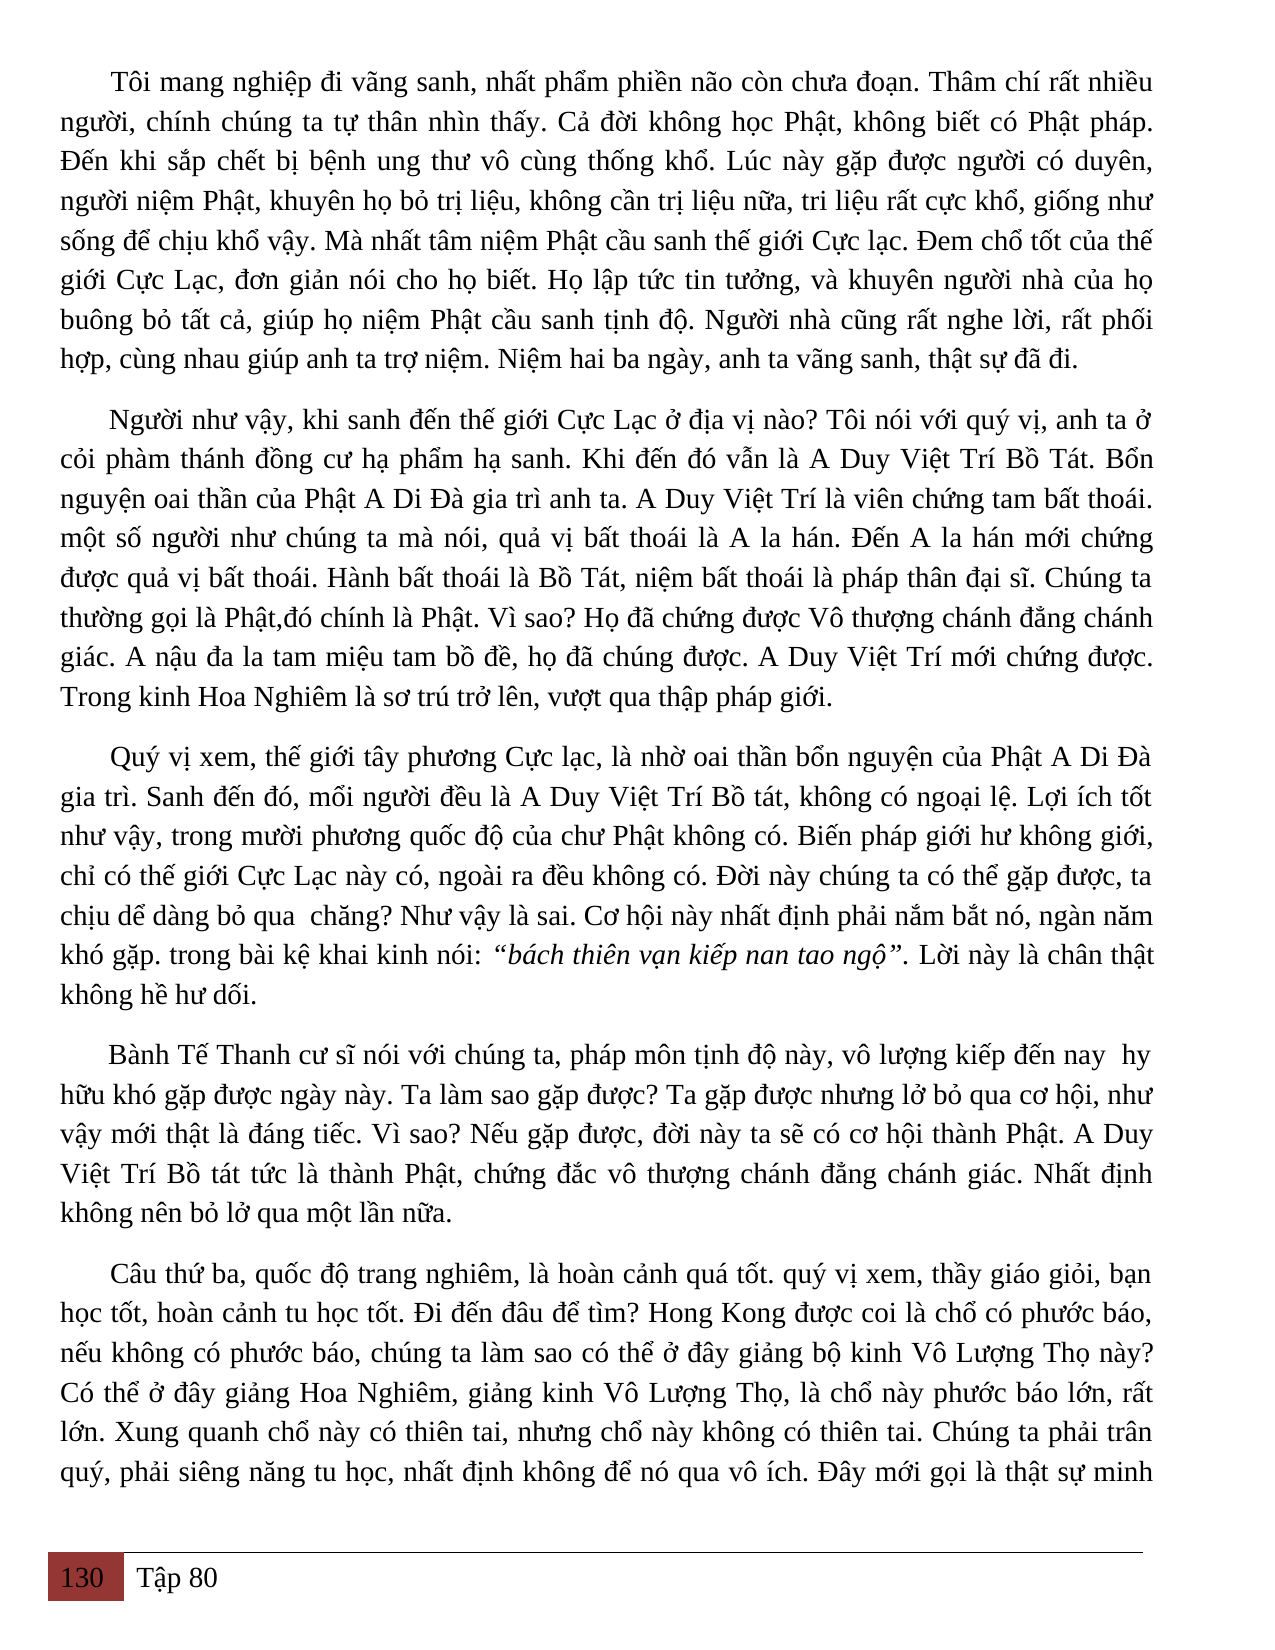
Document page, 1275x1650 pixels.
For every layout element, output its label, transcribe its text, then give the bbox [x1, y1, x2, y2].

text Người như vậy, khi sanh đến thế giới Cực Lạc ở địa vị nào? Tôi nói với quý vị, anh ta ở cỏi phàm thánh đồng cư hạ phẩm hạ sanh. Khi đến đó vẫn là A Duy Việt Trí Bồ Tát. Bổn nguyện oai thần của Phật A Di Đà gia trì anh ta. A Duy Việt Trí là viên chứng tam bất thoái. một số người như chúng ta mà nói, quả vị bất thoái là A la hán. Đến A la hán mới chứng được quả vị bất thoái. Hành bất thoái là Bồ Tát, niệm bất thoái là pháp thân đại sĩ. Chúng ta thường gọi là Phật,đó chính là Phật. Vì sao? Họ đã chứng được Vô thượng chánh đẳng chánh giác. A nậu đa la tam miệu tam bồ đề, họ đã chúng được. A Duy Việt Trí mới chứng được. Trong kinh Hoa Nghiêm là sơ trú trở lên, vượt qua thập pháp giới. [60, 397, 1155, 714]
text Tôi mang nghiệp đi vãng sanh, nhất phẩm phiền não còn chưa đoạn. Thâm chí rất nhiều người, chính chúng ta tự thân nhìn thấy. Cả đời không học Phật, không biết có Phật pháp. Đến khi sắp chết bị bệnh ung thư vô cùng thống khổ. Lúc này gặp được người có duyên, người niệm Phật, khuyên họ bỏ trị liệu, không cần trị liệu nữa, tri liệu rất cực khổ, giống như sống để chịu khổ vậy. Mà nhất tâm niệm Phật cầu sanh thế giới Cực lạc. Đem chổ tốt của thế giới Cực Lạc, đơn giản nói cho họ biết. Họ lập tức tin tưởng, và khuyên người nhà của họ buông bỏ tất cả, giúp họ niệm Phật cầu sanh tịnh độ. Người nhà cũng rất nghe lời, rất phối hợp, cùng nhau giúp anh ta trợ niệm. Niệm hai ba ngày, anh ta vãng sanh, thật sự đã đi. [60, 60, 1155, 377]
text Bành Tế Thanh cư sĩ nói với chúng ta, pháp môn tịnh độ này, vô lượng kiếp đến nay hy hữu khó gặp được ngày này. Ta làm sao gặp được? Ta gặp được nhưng lở bỏ qua cơ hội, như vậy mới thật là đáng tiếc. Vì sao? Nếu gặp được, đời này ta sẽ có cơ hội thành Phật. A Duy Việt Trí Bồ tát tức là thành Phật, chứng đắc vô thượng chánh đẳng chánh giác. Nhất định không nên bỏ lở qua một lần nữa. [60, 1033, 1155, 1231]
text Quý vị xem, thế giới tây phương Cực lạc, là nhờ oai thần bổn nguyện của Phật A Di Đà gia trì. Sanh đến đó, mổi người đều là A Duy Việt Trí Bồ tát, không có ngoại lệ. Lợi ích tốt như vậy, trong mười phương quốc độ của chư Phật không có. Biến pháp giới hư không giới, chỉ có thế giới Cực Lạc này có, ngoài ra đều không có. Đời này chúng ta có thể gặp được, ta chịu dể dàng bỏ qua chăng? Như vậy là sai. Cơ hội này nhất định phải nắm bắt nó, ngàn năm khó gặp. trong bài kệ khai kinh nói: “bách thiên vạn kiếp nan tao ngộ”. Lời này là chân thật không hề hư dối. [60, 735, 1155, 1012]
